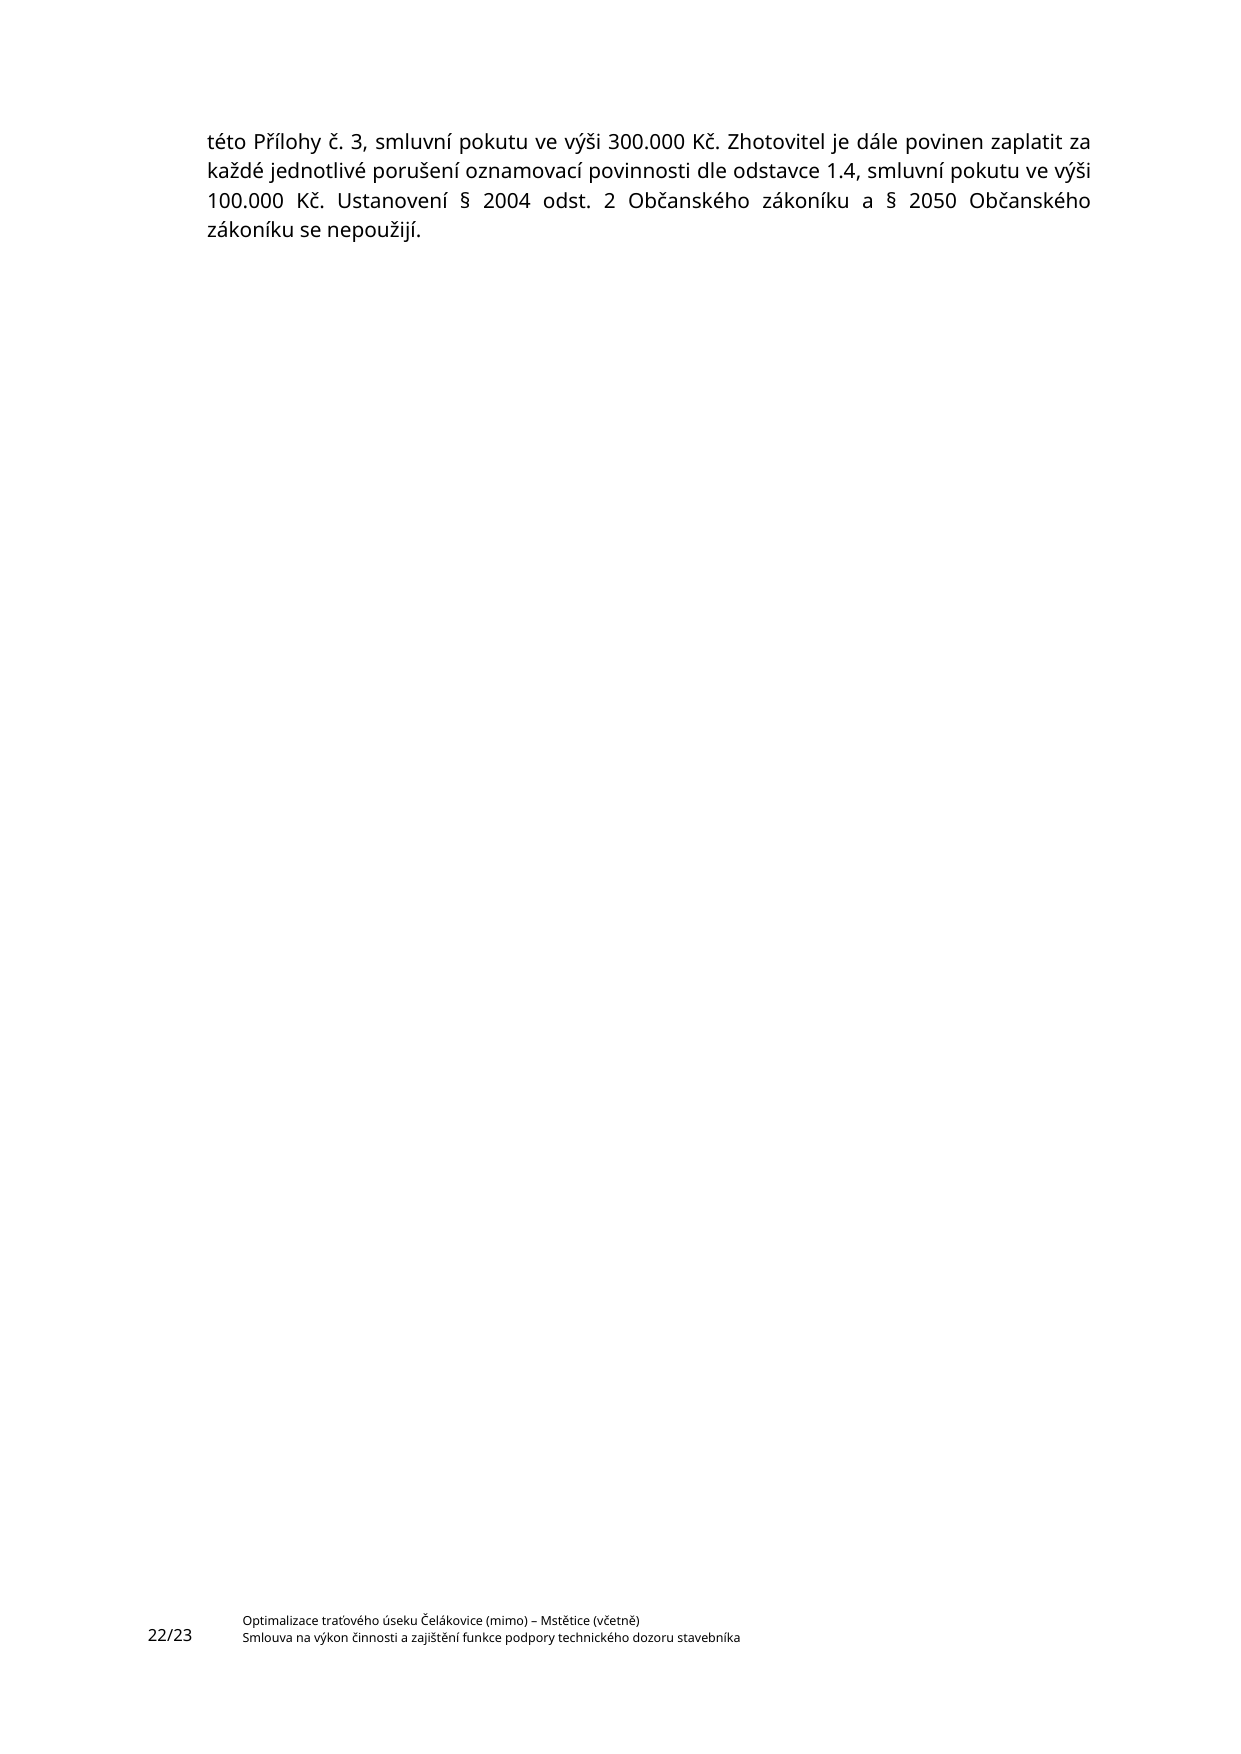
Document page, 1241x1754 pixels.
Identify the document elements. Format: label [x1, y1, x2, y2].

text [207, 126, 1092, 243]
